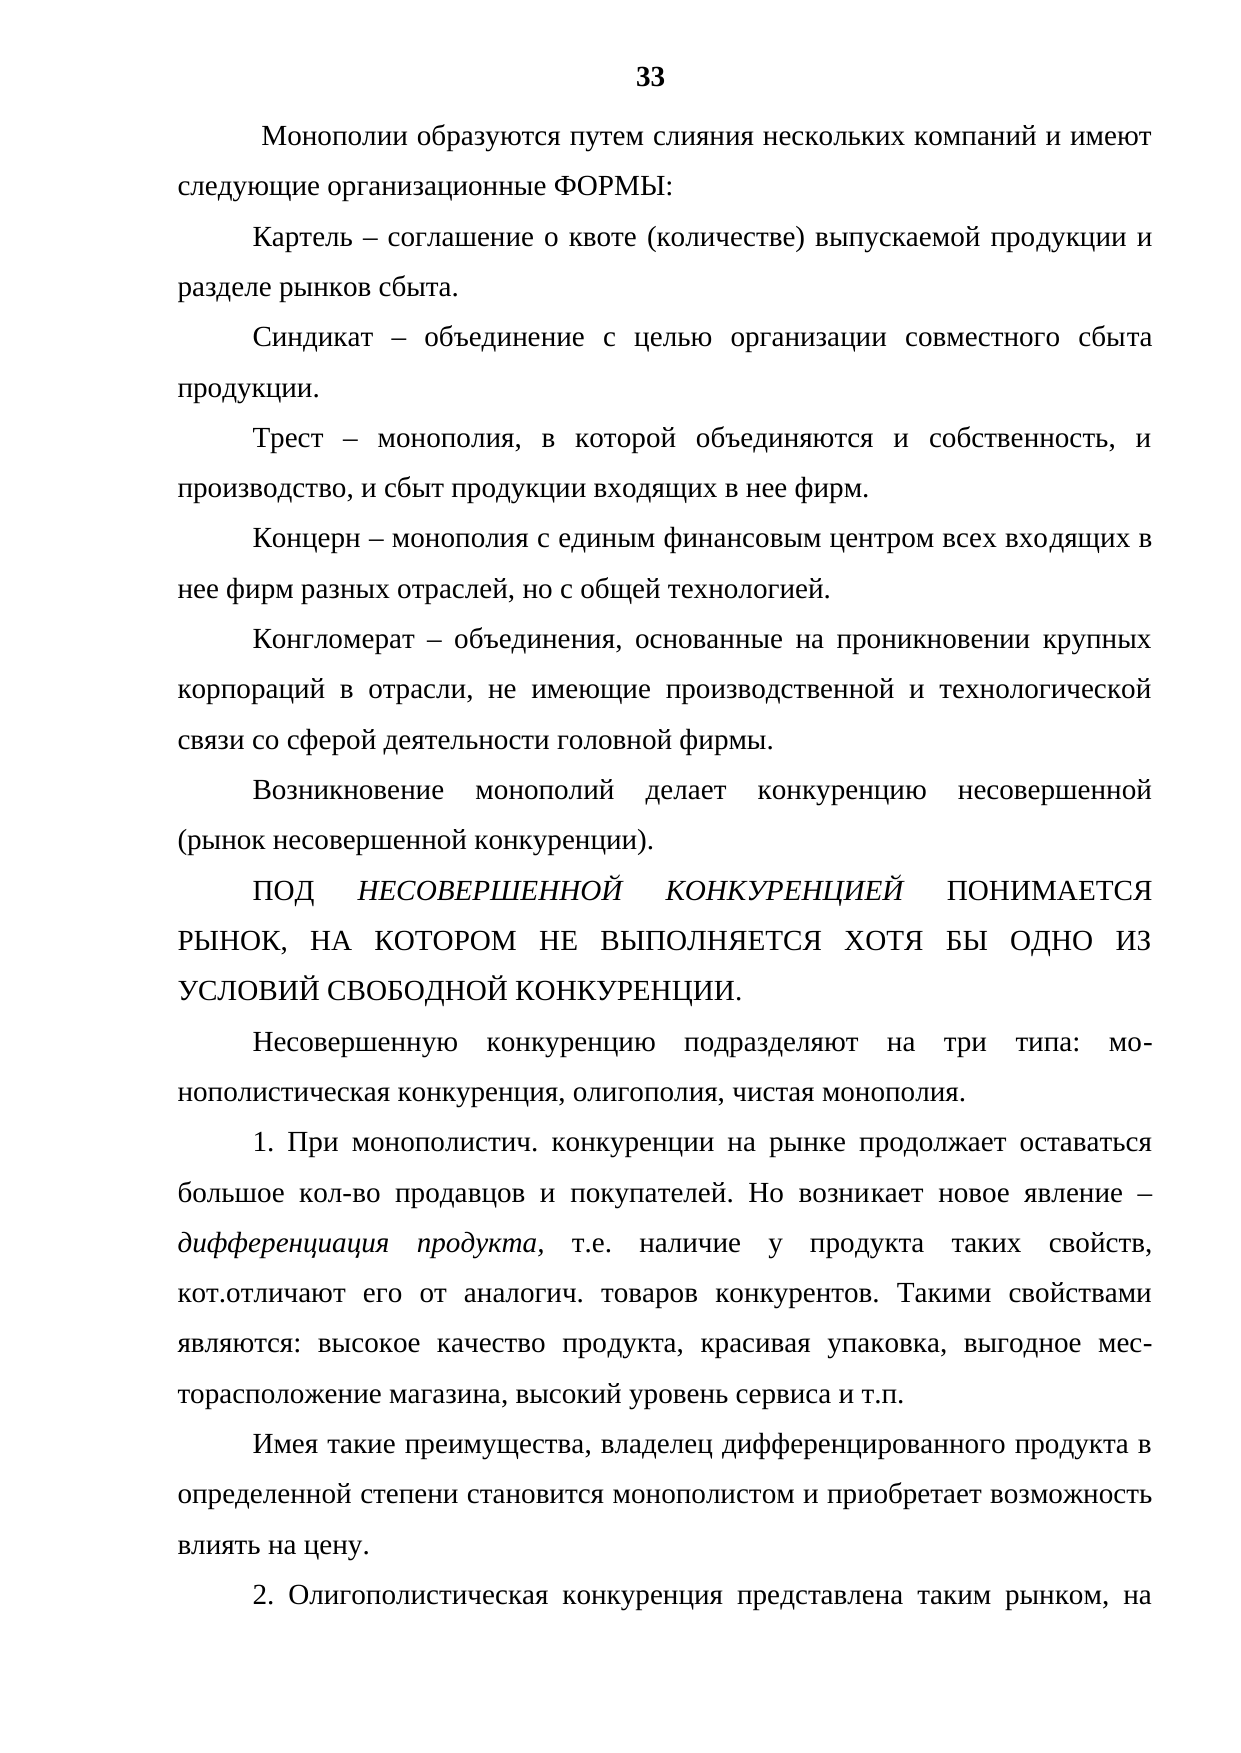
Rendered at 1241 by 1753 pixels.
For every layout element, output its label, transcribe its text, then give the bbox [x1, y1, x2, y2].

text 1. При монополистич. конкуренции на рынке продолжает оставаться большое кол-во продавцов и покупателей. Но возникает новое явление – дифференциация продукта, т.е. наличие у продукта таких свойств, кот.отличают его от аналогич. товаров конкурентов. Такими свойствами являются: высокое качество продукта, красивая упаковка, выгодное месторасположение магазина, высокий уровень сервиса и т.п. [177, 1124, 1152, 1409]
text Картель – соглашение о квоте (количестве) выпускаемой продукции и разделе рынков сбыта. [177, 219, 1152, 303]
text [177, 1577, 1152, 1611]
text Возникновение монополий делает конкуренцию несовершенной (рынок несовершенной конкуренции). [177, 772, 1152, 856]
text Несовершенную конкуренцию подразделяют на три типа: монополистическая конкуренция, олигополия, чистая монополия. [177, 1024, 1152, 1108]
text Синдикат – объединение с целью организации совместного сбыта продукции. [177, 319, 1152, 403]
text Конгломерат – объединения, основанные на проникновении крупных корпораций в отрасли, не имеющие производственной и технологической связи со сферой деятельности головной фирмы. [177, 621, 1152, 755]
text ПОД НЕСОВЕРШЕННОЙ КОНКУРЕНЦИЕЙ ПОНИМАЕТСЯ РЫНОК, НА КОТОРОМ НЕ ВЫПОЛНЯЕТСЯ ХОТЯ БЫ ОДНО ИЗ УСЛОВИЙ СВОБОДНОЙ КОНКУРЕНЦИИ. [177, 873, 1152, 1007]
text Монополии образуются путем слияния нескольких компаний и имеют следующие организационные ФОРМЫ: [177, 118, 1152, 202]
text Трест – монополия, в которой объединяются и собственность, и производство, и сбыт продукции входящих в нее фирм. [177, 420, 1152, 504]
text Имея такие преимущества, владелец дифференцированного продукта в определенной степени становится монополистом и приобретает возможность влиять на цену. [177, 1426, 1152, 1560]
text Концерн – монополия с единым финансовым центром всех входящих в нее фирм разных отраслей, но с общей технологией. [177, 521, 1152, 604]
